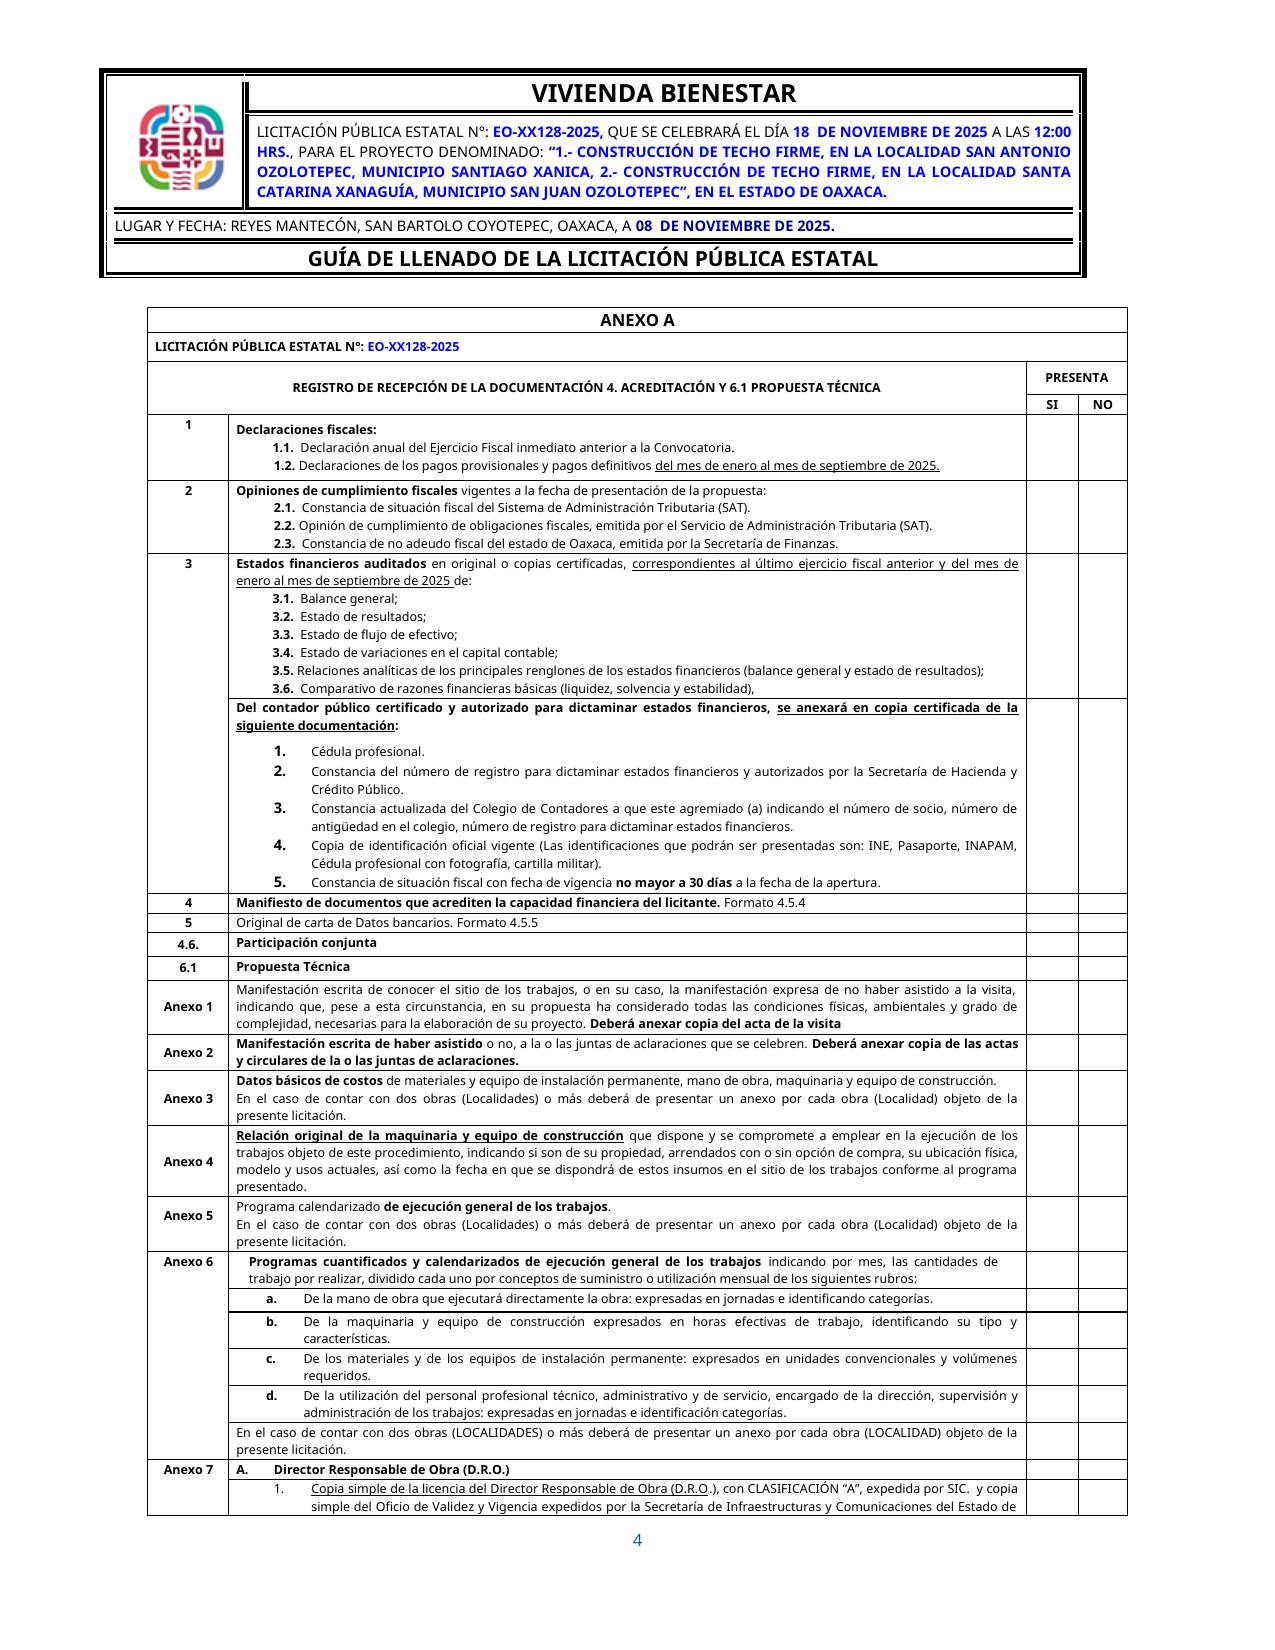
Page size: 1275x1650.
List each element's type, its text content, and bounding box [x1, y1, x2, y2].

table_cell [1079, 894, 1127, 912]
table_cell [1027, 894, 1078, 912]
table_cell [1027, 1197, 1078, 1251]
table_cell [1027, 1252, 1078, 1288]
picture [128, 97, 235, 196]
table_cell Relación original de la maquinaria y equipo de construcción que dispone y se compromete a emplear en la ejecución de los trabajos objeto de este procedimiento, indicando si son de su propiedad, arrendados con o sin opción de compra, su ubicación física, modelo y usos actuales, así como la fecha en que se dispondrá de estos insumos en el sitio de los trabajos conforme al programa presentado. [229, 1126, 1026, 1196]
table_cell De los materiales y de los equipos de instalación permanente: expresados en unidades convencionales y volúmenes requeridos. [229, 1349, 1026, 1385]
table_cell [1027, 957, 1078, 979]
table_cell [1027, 933, 1078, 956]
table_cell [1079, 1126, 1127, 1196]
table_cell Director Responsable de Obra (D.R.O.) [229, 1460, 1026, 1479]
table_cell De la maquinaria y equipo de construcción expresados en horas efectivas de trabajo, identificando su tipo y características. [229, 1313, 1026, 1348]
table_cell [1079, 957, 1127, 979]
table_cell [1079, 1386, 1127, 1422]
table_cell Original de carta de Datos bancarios. Formato 4.5.5 [229, 914, 1026, 932]
table_cell [1027, 1313, 1078, 1348]
table_cell [1027, 1071, 1078, 1125]
table_cell Anexo 4 [148, 1126, 228, 1196]
table_cell Anexo 6 [148, 1252, 228, 1459]
table_cell 6.1 [148, 957, 228, 979]
table_cell [1079, 554, 1127, 698]
table_cell NO [1079, 395, 1127, 414]
table_cell SI [1027, 395, 1078, 414]
table_cell De la mano de obra que ejecutará directamente la obra: expresadas en jornadas e identificando categorías. [229, 1289, 1026, 1311]
table_cell [1079, 1035, 1127, 1070]
table_cell De la utilización del personal profesional técnico, administrativo y de servicio, encargado de la dirección, supervisión y administración de los trabajos: expresadas en jornadas e identificación categorías. [229, 1386, 1026, 1422]
table_cell 4.6. [148, 933, 228, 956]
table_cell LICITACIÓN PÚBLICA ESTATAL N°: EO-XX128-2025 [148, 333, 1127, 361]
table_cell [1027, 554, 1078, 698]
table_cell Participación conjunta [229, 933, 1026, 956]
table_cell [1079, 1460, 1127, 1479]
table_cell PRESENTA [1027, 362, 1127, 394]
table_cell [1079, 1423, 1127, 1459]
table_cell Declaraciones fiscales: 1.1. Declaración anual del Ejercicio Fiscal inmediato anterior a la Convocatoria. 1.2. Declaraciones de los pagos provisionales y pagos definitivos del mes de enero al mes de septiembre de 2025. [229, 415, 1026, 480]
table_cell [1027, 981, 1078, 1033]
table_cell [1027, 1035, 1078, 1070]
table_cell [1027, 1423, 1078, 1459]
table_cell [1079, 1313, 1127, 1348]
table_cell Manifestación escrita de haber asistido o no, a la o las juntas de aclaraciones que se celebren. Deberá anexar copia de las actas y circulares de la o las juntas de aclaraciones. [229, 1035, 1026, 1070]
table_cell [1079, 1289, 1127, 1311]
table_cell [1027, 914, 1078, 932]
table_cell [1027, 481, 1078, 553]
table_cell Manifestación escrita de conocer el sitio de los trabajos, o en su caso, la manifestación expresa de no haber asistido a la visita, indicando que, pese a esta circunstancia, en su propuesta ha considerado todas las condiciones físicas, ambientales y grado de complejidad, necesarias para la elaboración de su proyecto. Deberá anexar copia del acta de la visita [229, 981, 1026, 1033]
table_cell [1079, 933, 1127, 956]
table_cell Anexo 7 [148, 1460, 228, 1515]
table_cell REGISTRO DE RECEPCIÓN DE LA DOCUMENTACIÓN 4. ACREDITACIÓN Y 6.1 PROPUESTA TÉCNICA [148, 362, 1026, 414]
table_cell [1079, 699, 1127, 893]
table_cell [1027, 1386, 1078, 1422]
table_cell Datos básicos de costos de materiales y equipo de instalación permanente, mano de obra, maquinaria y equipo de construcción. En el caso de contar con dos obras (Localidades) o más deberá de presentar un anexo por cada obra (Localidad) objeto de la presente licitación. [229, 1071, 1026, 1125]
table_cell Anexo 5 [148, 1197, 228, 1251]
table_cell [1079, 1349, 1127, 1385]
table_cell 5 [148, 914, 228, 932]
table_cell Anexo 1 [148, 981, 228, 1033]
table_cell [1079, 1197, 1127, 1251]
table_cell 3 [148, 554, 228, 893]
table_cell Programa calendarizado de ejecución general de los trabajos. En el caso de contar con dos obras (Localidades) o más deberá de presentar un anexo por cada obra (Localidad) objeto de la presente licitación. [229, 1197, 1026, 1251]
table_cell [1079, 481, 1127, 553]
table_cell En el caso de contar con dos obras (LOCALIDADES) o más deberá de presentar un anexo por cada obra (LOCALIDAD) objeto de la presente licitación. [229, 1423, 1026, 1459]
table_cell [1079, 415, 1127, 480]
table_cell Manifiesto de documentos que acrediten la capacidad financiera del licitante. Formato 4.5.4 [229, 894, 1026, 912]
table_cell [1079, 1252, 1127, 1288]
table_cell [1079, 914, 1127, 932]
table_cell 1 [148, 415, 228, 480]
table_cell Opiniones de cumplimiento fiscales vigentes a la fecha de presentación de la propuesta: 2.1. Constancia de situación fiscal del Sistema de Administración Tributaria (SAT). 2.2. Opinión de cumplimiento de obligaciones fiscales, emitida por el Servicio de Administración Tributaria (SAT). 2.3. Constancia de no adeudo fiscal del estado de Oaxaca, emitida por la Secretaría de Finanzas. [229, 481, 1026, 553]
table_cell [1027, 1126, 1078, 1196]
table_cell [1079, 1480, 1127, 1515]
table_cell Propuesta Técnica [229, 957, 1026, 979]
table_cell [1027, 415, 1078, 480]
table_cell [1079, 1071, 1127, 1125]
table_cell [1027, 1460, 1078, 1479]
table_cell [1027, 1480, 1078, 1515]
table_cell Del contador público certificado y autorizado para dictaminar estados financieros, se anexará en copia certificada de la siguiente documentación: Cédula profesional. Constancia del número de registro para dictaminar estados financieros y autorizados por la Secretaría de Hacienda y Crédito Público. Constancia actualizada del Colegio de Contadores a que este agremiado (a) indicando el número de socio, número de antigüedad en el colegio, número de registro para dictaminar estados financieros. Copia de identificación oficial vigente (Las identificaciones que podrán ser presentadas son: INE, Pasaporte, INAPAM, Cédula profesional con fotografía, cartilla militar). Constancia de situación fiscal con fecha de vigencia no mayor a 30 días a la fecha de la apertura. [229, 699, 1026, 893]
table_cell [1027, 699, 1078, 893]
table_cell 2 [148, 481, 228, 553]
table_cell [1079, 981, 1127, 1033]
table_cell Estados financieros auditados en original o copias certificadas, correspondientes al último ejercicio fiscal anterior y del mes de enero al mes de septiembre de 2025 de: 3.1. Balance general; 3.2. Estado de resultados; 3.3. Estado de flujo de efectivo; 3.4. Estado de variaciones en el capital contable; 3.5. Relaciones analíticas de los principales renglones de los estados financieros (balance general y estado de resultados); 3.6. Comparativo de razones financieras básicas (liquidez, solvencia y estabilidad), [229, 554, 1026, 698]
table_cell Anexo 3 [148, 1071, 228, 1125]
table_cell 4 [148, 894, 228, 912]
table_cell Anexo 2 [148, 1035, 228, 1070]
table_cell [1027, 1289, 1078, 1311]
table_cell Programas cuantificados y calendarizados de ejecución general de los trabajos indicando por mes, las cantidades de trabajo por realizar, dividido cada uno por conceptos de suministro o utilización mensual de los siguientes rubros: [229, 1252, 1026, 1288]
table_header ANEXO A [148, 308, 1127, 332]
table_cell [1027, 1349, 1078, 1385]
